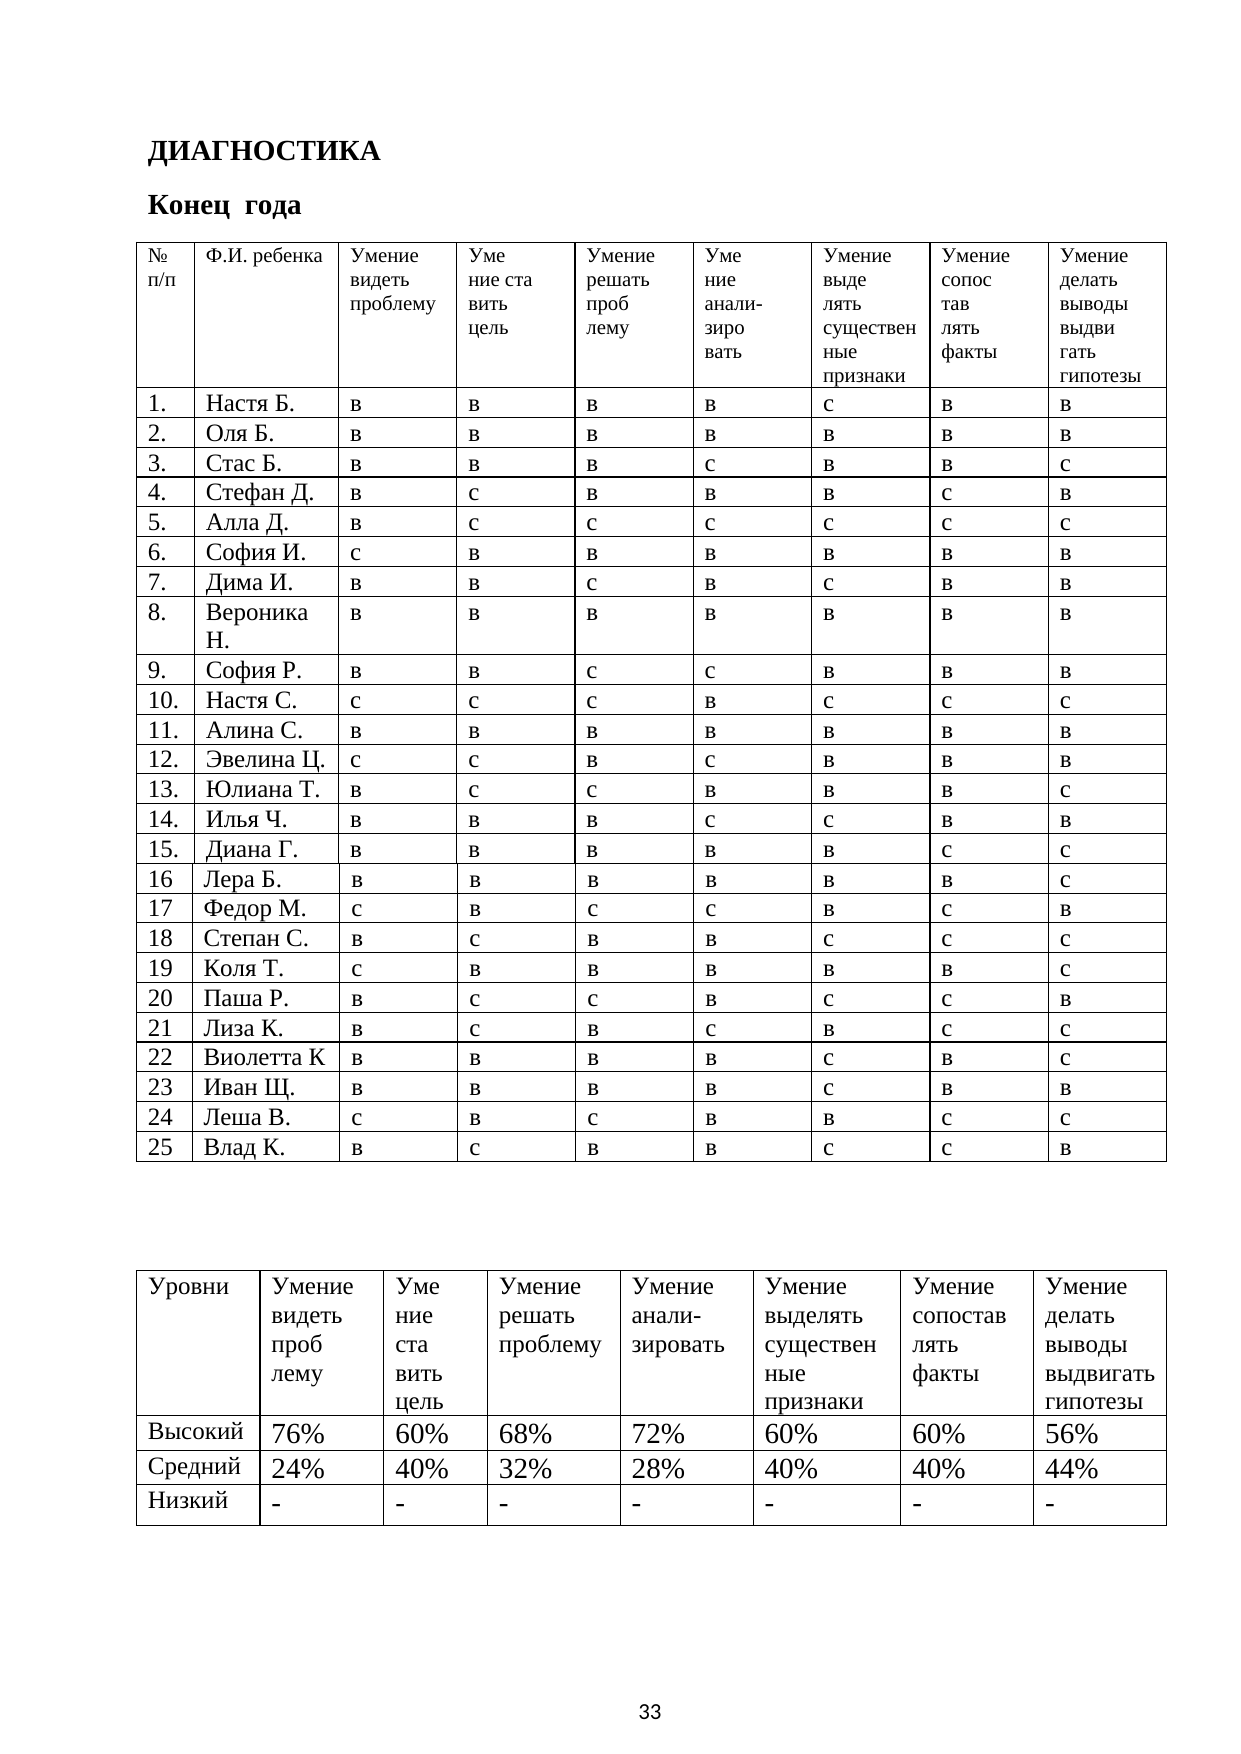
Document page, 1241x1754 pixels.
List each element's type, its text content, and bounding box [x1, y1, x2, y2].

table_cell в [339, 655, 456, 684]
table_cell в [339, 715, 456, 743]
table_cell с [812, 983, 929, 1012]
table_cell в [339, 567, 456, 596]
table_cell в [339, 478, 456, 506]
table_cell с [931, 507, 1048, 536]
table_cell с [931, 478, 1048, 506]
table_cell в [812, 715, 929, 743]
table_cell в [931, 745, 1048, 773]
table_cell в [457, 715, 574, 743]
table_cell с [1049, 864, 1166, 892]
table_cell в [576, 953, 693, 982]
table_cell с [339, 745, 456, 773]
table_cell с [694, 655, 811, 684]
table_cell с [931, 923, 1048, 952]
table_cell с [812, 1132, 929, 1161]
table_cell Вероника Н. [195, 597, 338, 654]
table_cell Виолетта К [193, 1043, 339, 1071]
table_cell в [340, 983, 457, 1012]
table_cell в [694, 923, 811, 952]
table_cell с [576, 774, 693, 803]
table_cell в [812, 745, 929, 773]
table_header Умение выде лять существен ные признаки [812, 243, 929, 387]
table_cell 68% [488, 1416, 620, 1450]
table_cell 23 [137, 1072, 192, 1101]
table_cell в [694, 567, 811, 596]
table_cell Лера Б. [193, 864, 339, 892]
table_cell в [457, 388, 574, 417]
table_cell 18 [137, 923, 192, 952]
table_cell в [457, 418, 574, 447]
table_cell в [1049, 478, 1166, 506]
table_cell с [576, 685, 693, 714]
table_cell с [339, 685, 456, 714]
table_cell в [340, 1072, 457, 1101]
table_cell с [1049, 953, 1166, 982]
table_cell в [694, 1043, 811, 1071]
table_header Умение выделять существенные признаки [754, 1271, 900, 1415]
table_cell в [694, 834, 811, 863]
table_cell с [576, 655, 693, 684]
table_cell в [931, 864, 1048, 892]
table_cell Настя С. [195, 685, 338, 714]
table_cell 8. [137, 597, 194, 654]
table_cell Илья Ч. [195, 804, 338, 833]
table_cell в [812, 953, 929, 982]
table_cell Коля Т. [193, 953, 339, 982]
table_cell в [1049, 388, 1166, 417]
table_cell Стас Б. [195, 448, 338, 476]
table_cell Оля Б. [195, 418, 338, 447]
table_cell Федор М. [193, 894, 339, 922]
table_cell с [1049, 1013, 1166, 1041]
table_cell в [931, 655, 1048, 684]
table_cell 2. [137, 418, 194, 447]
table_cell с [812, 923, 929, 952]
table_cell 25 [137, 1132, 192, 1161]
table_cell с [694, 894, 811, 922]
table_cell в [694, 864, 811, 892]
table_cell в [576, 478, 693, 506]
table_cell 1. [137, 388, 194, 417]
table_cell в [576, 834, 693, 863]
table_cell в [694, 1102, 811, 1131]
table_cell в [339, 418, 456, 447]
table_cell в [1049, 804, 1166, 833]
table_header Уме ние анали- зиро вать [694, 243, 811, 387]
table_cell в [340, 1013, 457, 1041]
table_cell 9. [137, 655, 194, 684]
table_cell в [812, 1013, 929, 1041]
table_cell в [812, 864, 929, 892]
table_cell в [694, 953, 811, 982]
table_cell 60% [901, 1416, 1033, 1450]
table_cell с [457, 745, 574, 773]
table_cell Диана Г. [195, 834, 338, 863]
table_cell 28% [621, 1451, 753, 1484]
table_cell София И. [195, 537, 338, 566]
table_cell с [339, 537, 456, 566]
table_header Умение сопос тав лять факты [931, 243, 1048, 387]
table_cell с [812, 388, 929, 417]
table_cell с [1049, 923, 1166, 952]
table_cell - [488, 1485, 620, 1525]
table_cell в [1049, 894, 1166, 922]
text Конец года [148, 187, 1152, 221]
table_cell 5. [137, 507, 194, 536]
table_cell в [812, 834, 929, 863]
table_cell 32% [488, 1451, 620, 1484]
table_cell в [694, 1132, 811, 1161]
table_cell 20 [137, 983, 192, 1012]
table_cell Стефан Д. [195, 478, 338, 506]
table_cell в [931, 418, 1048, 447]
table_cell Паша Р. [193, 983, 339, 1012]
table_cell в [931, 597, 1048, 654]
table_cell - [261, 1485, 383, 1525]
table_cell в [339, 834, 456, 863]
table_cell с [340, 1102, 457, 1131]
table_cell с [1049, 834, 1166, 863]
table_cell с [812, 567, 929, 596]
table_cell Влад К. [193, 1132, 339, 1161]
table_cell Высокий [137, 1416, 259, 1450]
table_cell 15. [137, 834, 194, 863]
table_header Уровни [137, 1271, 259, 1415]
table_cell в [576, 864, 693, 892]
table_header Умение сопостав лять факты [901, 1271, 1033, 1415]
table_header Умение решать проб лему [576, 243, 693, 387]
table_cell 40% [384, 1451, 487, 1484]
table_cell с [457, 774, 574, 803]
table_cell в [339, 507, 456, 536]
table_cell 7. [137, 567, 194, 596]
table_cell с [1049, 448, 1166, 476]
table_cell с [694, 1013, 811, 1041]
table_cell в [576, 1013, 693, 1041]
table_cell в [931, 774, 1048, 803]
table_cell в [458, 894, 575, 922]
table_cell 3. [137, 448, 194, 476]
table_cell в [812, 774, 929, 803]
table_cell Эвелина Ц. [195, 745, 338, 773]
table_cell в [576, 388, 693, 417]
table_cell в [457, 537, 574, 566]
table_cell в [931, 388, 1048, 417]
table_cell 76% [261, 1416, 383, 1450]
table_cell в [1049, 1072, 1166, 1101]
table_header Умение видеть проб лему [261, 1271, 383, 1415]
table_cell в [812, 655, 929, 684]
table_cell с [931, 1132, 1048, 1161]
table_cell с [931, 894, 1048, 922]
table_cell в [576, 923, 693, 952]
table_cell 72% [621, 1416, 753, 1450]
table_cell 13. [137, 774, 194, 803]
table_cell в [931, 1072, 1048, 1101]
table_cell Юлиана Т. [195, 774, 338, 803]
table_cell в [457, 834, 574, 863]
table_cell 14. [137, 804, 194, 833]
table_cell 40% [901, 1451, 1033, 1484]
table_cell в [457, 655, 574, 684]
table_cell в [812, 418, 929, 447]
table_cell в [576, 745, 693, 773]
table_cell с [340, 953, 457, 982]
table_cell в [576, 1132, 693, 1161]
table_header Умение решать проблему [488, 1271, 620, 1415]
table_cell в [812, 597, 929, 654]
table_cell с [458, 1132, 575, 1161]
table_cell Низкий [137, 1485, 259, 1525]
table_header Умение делать выводы выдвигать гипотезы [1034, 1271, 1166, 1415]
table_cell в [1049, 567, 1166, 596]
table_cell с [458, 923, 575, 952]
table_cell - [621, 1485, 753, 1525]
table_cell с [812, 1072, 929, 1101]
table_cell 17 [137, 894, 192, 922]
table_cell в [694, 537, 811, 566]
table_cell 40% [754, 1451, 900, 1484]
table_cell с [694, 448, 811, 476]
table_cell 24% [261, 1451, 383, 1484]
table_cell в [339, 804, 456, 833]
table_cell в [1049, 537, 1166, 566]
table_cell с [1049, 685, 1166, 714]
table_cell с [576, 1102, 693, 1131]
table_cell Иван Щ. [193, 1072, 339, 1101]
table_cell с [1049, 1102, 1166, 1131]
table_cell 11. [137, 715, 194, 743]
table_cell в [340, 864, 457, 892]
table_cell Алла Д. [195, 507, 338, 536]
table_cell в [694, 685, 811, 714]
table_cell в [458, 1102, 575, 1131]
table_cell Степан С. [193, 923, 339, 952]
table_cell в [457, 448, 574, 476]
table_header Уме ние ста вить цель [384, 1271, 487, 1415]
table_cell с [1049, 774, 1166, 803]
table_cell с [457, 685, 574, 714]
table_cell в [576, 804, 693, 833]
table_cell с [576, 567, 693, 596]
table_cell с [931, 834, 1048, 863]
table_cell в [812, 894, 929, 922]
table_cell в [1049, 418, 1166, 447]
table_cell в [931, 804, 1048, 833]
table_cell в [694, 478, 811, 506]
table_cell с [931, 685, 1048, 714]
table_cell 6. [137, 537, 194, 566]
table_cell с [812, 804, 929, 833]
table_cell в [1049, 1132, 1166, 1161]
table_header № п/п [137, 243, 194, 387]
table_cell в [576, 1072, 693, 1101]
table_cell с [1049, 1043, 1166, 1071]
table_cell в [576, 715, 693, 743]
table_cell с [812, 507, 929, 536]
table_cell с [458, 983, 575, 1012]
table_cell в [339, 774, 456, 803]
table_cell София Р. [195, 655, 338, 684]
table_cell в [1049, 597, 1166, 654]
table_cell - [1034, 1485, 1166, 1525]
table_cell в [812, 478, 929, 506]
table_cell в [339, 388, 456, 417]
table_cell в [931, 567, 1048, 596]
table_cell 16 [137, 864, 192, 892]
table_cell 56% [1034, 1416, 1166, 1450]
table_cell в [694, 983, 811, 1012]
table_cell в [812, 448, 929, 476]
table_cell Лиза К. [193, 1013, 339, 1041]
table_cell с [457, 507, 574, 536]
table_cell 22 [137, 1043, 192, 1071]
table_cell с [340, 894, 457, 922]
table_cell Алина С. [195, 715, 338, 743]
table_cell с [458, 1013, 575, 1041]
table_cell в [931, 953, 1048, 982]
table_cell в [1049, 655, 1166, 684]
table_cell в [812, 1102, 929, 1131]
table_cell в [694, 388, 811, 417]
table_cell в [931, 448, 1048, 476]
table_cell с [1049, 507, 1166, 536]
table_cell 44% [1034, 1451, 1166, 1484]
table_header Умение делать выводы выдви гать гипотезы [1049, 243, 1166, 387]
table_cell в [812, 537, 929, 566]
table_cell в [457, 567, 574, 596]
table_cell 19 [137, 953, 192, 982]
table_cell с [694, 507, 811, 536]
table_cell с [931, 1013, 1048, 1041]
table_cell в [694, 418, 811, 447]
table_cell в [694, 715, 811, 743]
table_cell в [458, 1072, 575, 1101]
table_cell в [1049, 715, 1166, 743]
table_cell с [812, 685, 929, 714]
table_cell 12. [137, 745, 194, 773]
table_cell Леша В. [193, 1102, 339, 1131]
table_cell в [458, 1043, 575, 1071]
table_cell в [931, 715, 1048, 743]
table_cell в [1049, 745, 1166, 773]
table_cell в [458, 953, 575, 982]
table_cell Настя Б. [195, 388, 338, 417]
table_cell в [931, 1043, 1048, 1071]
table_cell в [576, 418, 693, 447]
table_cell с [931, 983, 1048, 1012]
table_cell в [694, 1072, 811, 1101]
table_cell в [340, 1043, 457, 1071]
table_cell 4. [137, 478, 194, 506]
table_header Умение видеть проблему [339, 243, 456, 387]
table_header Умение анали- зировать [621, 1271, 753, 1415]
table_cell 60% [384, 1416, 487, 1450]
table_cell с [694, 804, 811, 833]
table_cell в [457, 597, 574, 654]
text ДИАГНОСТИКА [148, 133, 1152, 166]
table_cell в [339, 448, 456, 476]
table_cell - [901, 1485, 1033, 1525]
table_cell с [457, 478, 574, 506]
table_cell Средний [137, 1451, 259, 1484]
table_cell с [812, 1043, 929, 1071]
table_cell в [339, 597, 456, 654]
table_cell в [694, 597, 811, 654]
table_cell с [694, 745, 811, 773]
table_cell в [1049, 983, 1166, 1012]
table_cell в [340, 923, 457, 952]
table_cell 10. [137, 685, 194, 714]
table_cell с [931, 1102, 1048, 1131]
table_header Ф.И. ребенка [195, 243, 338, 387]
table_cell с [576, 894, 693, 922]
table_cell 24 [137, 1102, 192, 1131]
table_cell 21 [137, 1013, 192, 1041]
table_cell в [457, 804, 574, 833]
table_header Уме ние ста вить цель [457, 243, 574, 387]
table_cell в [458, 864, 575, 892]
table_cell - [754, 1485, 900, 1525]
table_cell Дима И. [195, 567, 338, 596]
table_cell - [384, 1485, 487, 1525]
table_cell в [576, 537, 693, 566]
table_cell в [340, 1132, 457, 1161]
table_cell в [931, 537, 1048, 566]
table_cell с [576, 983, 693, 1012]
table_cell с [576, 507, 693, 536]
table_cell в [576, 597, 693, 654]
table_cell 60% [754, 1416, 900, 1450]
table_cell в [576, 1043, 693, 1071]
table_cell в [576, 448, 693, 476]
table_cell в [694, 774, 811, 803]
